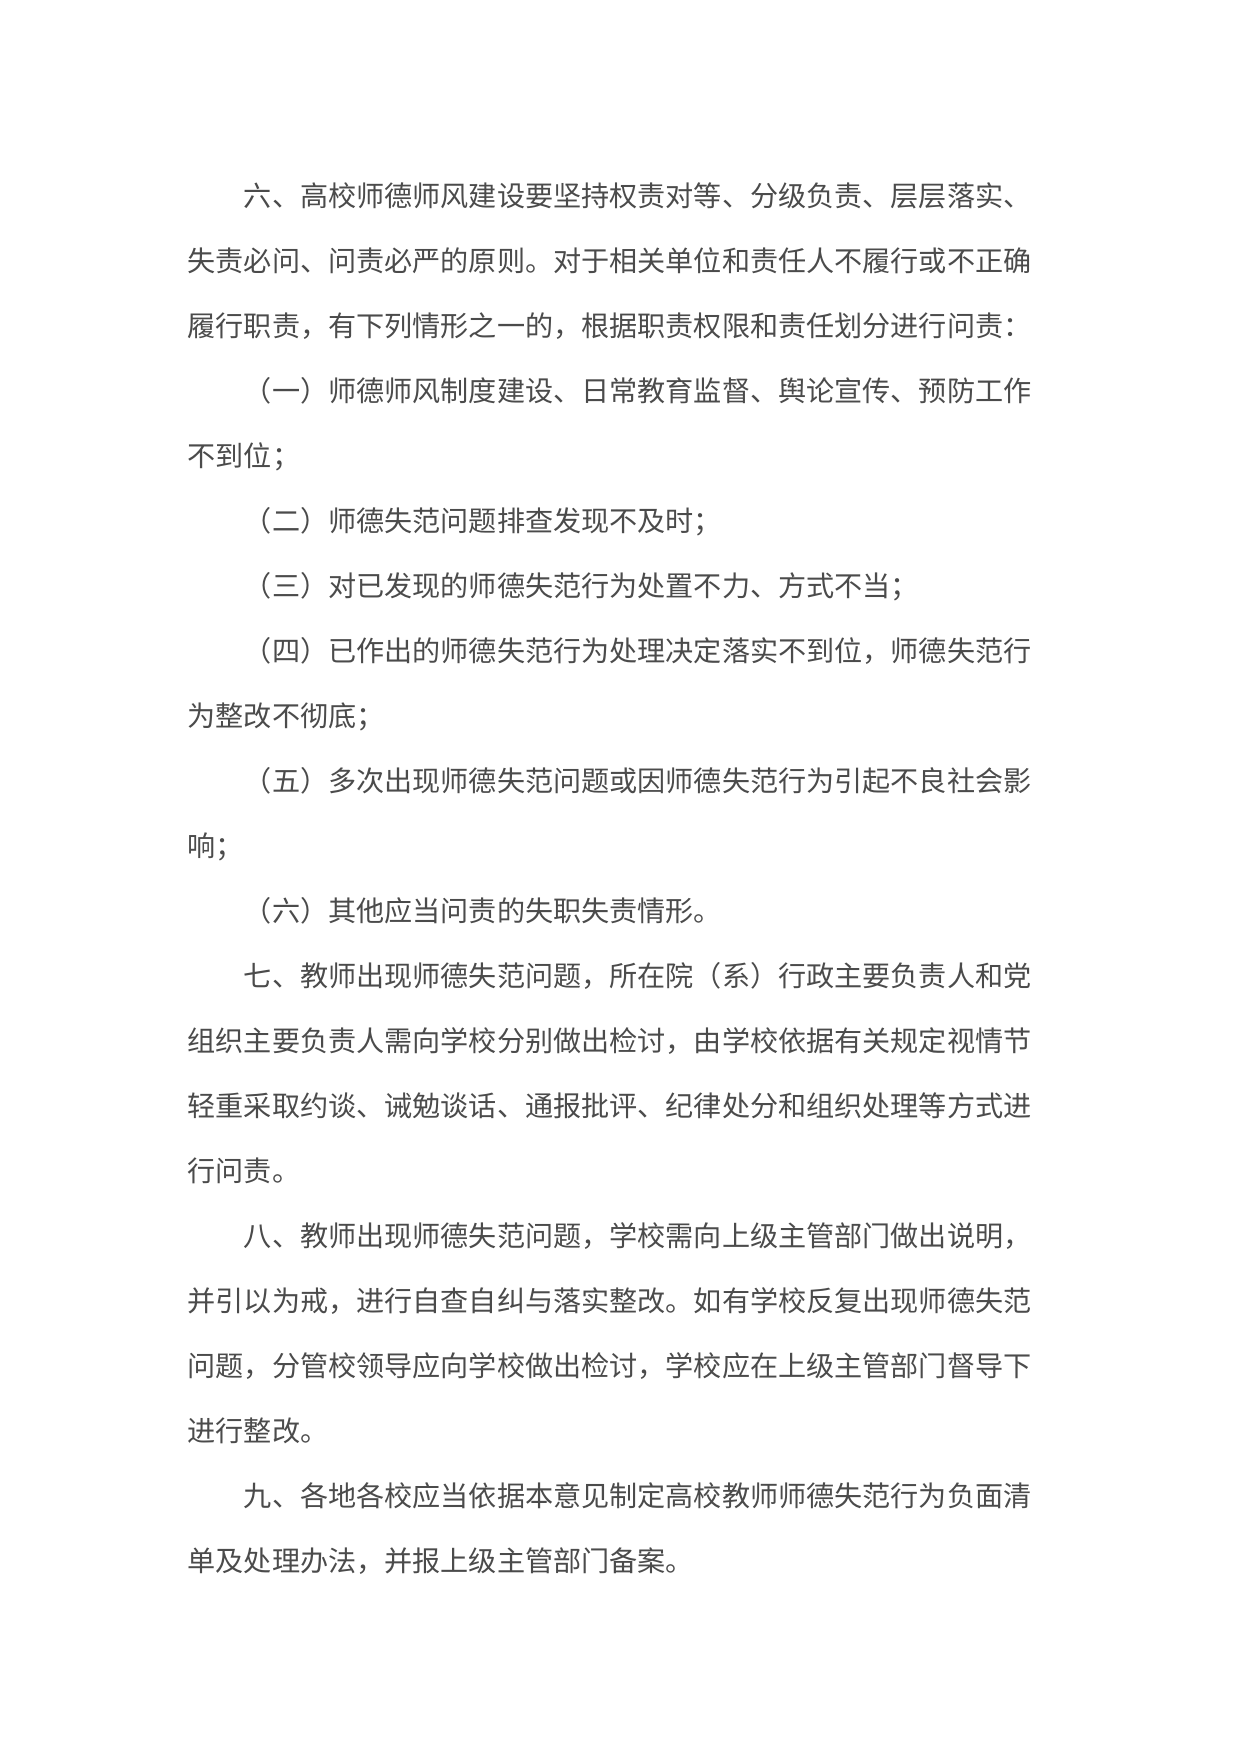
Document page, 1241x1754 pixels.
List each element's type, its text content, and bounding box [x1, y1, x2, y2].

text （五）多次出现师德失范问题或因师德失范行为引起不良社会影响； [187, 747, 1053, 877]
text 八、教师出现师德失范问题，学校需向上级主管部门做出说明，并引以为戒，进行自查自纠与落实整改。如有学校反复出现师德失范问题，分管校领导应向学校做出检讨，学校应在上级主管部门督导下进行整改。 [187, 1202, 1053, 1462]
text （四）已作出的师德失范行为处理决定落实不到位，师德失范行为整改不彻底； [187, 617, 1053, 747]
text （六）其他应当问责的失职失责情形。 [187, 877, 1053, 942]
text （一）师德师风制度建设、日常教育监督、舆论宣传、预防工作不到位； [187, 357, 1053, 487]
text （三）对已发现的师德失范行为处置不力、方式不当； [187, 552, 1053, 617]
text 七、教师出现师德失范问题，所在院（系）行政主要负责人和党组织主要负责人需向学校分别做出检讨，由学校依据有关规定视情节轻重采取约谈、诫勉谈话、通报批评、纪律处分和组织处理等方式进行问责。 [187, 942, 1053, 1202]
text （二）师德失范问题排查发现不及时； [187, 487, 1053, 552]
text 六、高校师德师风建设要坚持权责对等、分级负责、层层落实、失责必问、问责必严的原则。对于相关单位和责任人不履行或不正确履行职责，有下列情形之一的，根据职责权限和责任划分进行问责： [187, 162, 1053, 357]
text 九、各地各校应当依据本意见制定高校教师师德失范行为负面清单及处理办法，并报上级主管部门备案。 [187, 1462, 1053, 1592]
